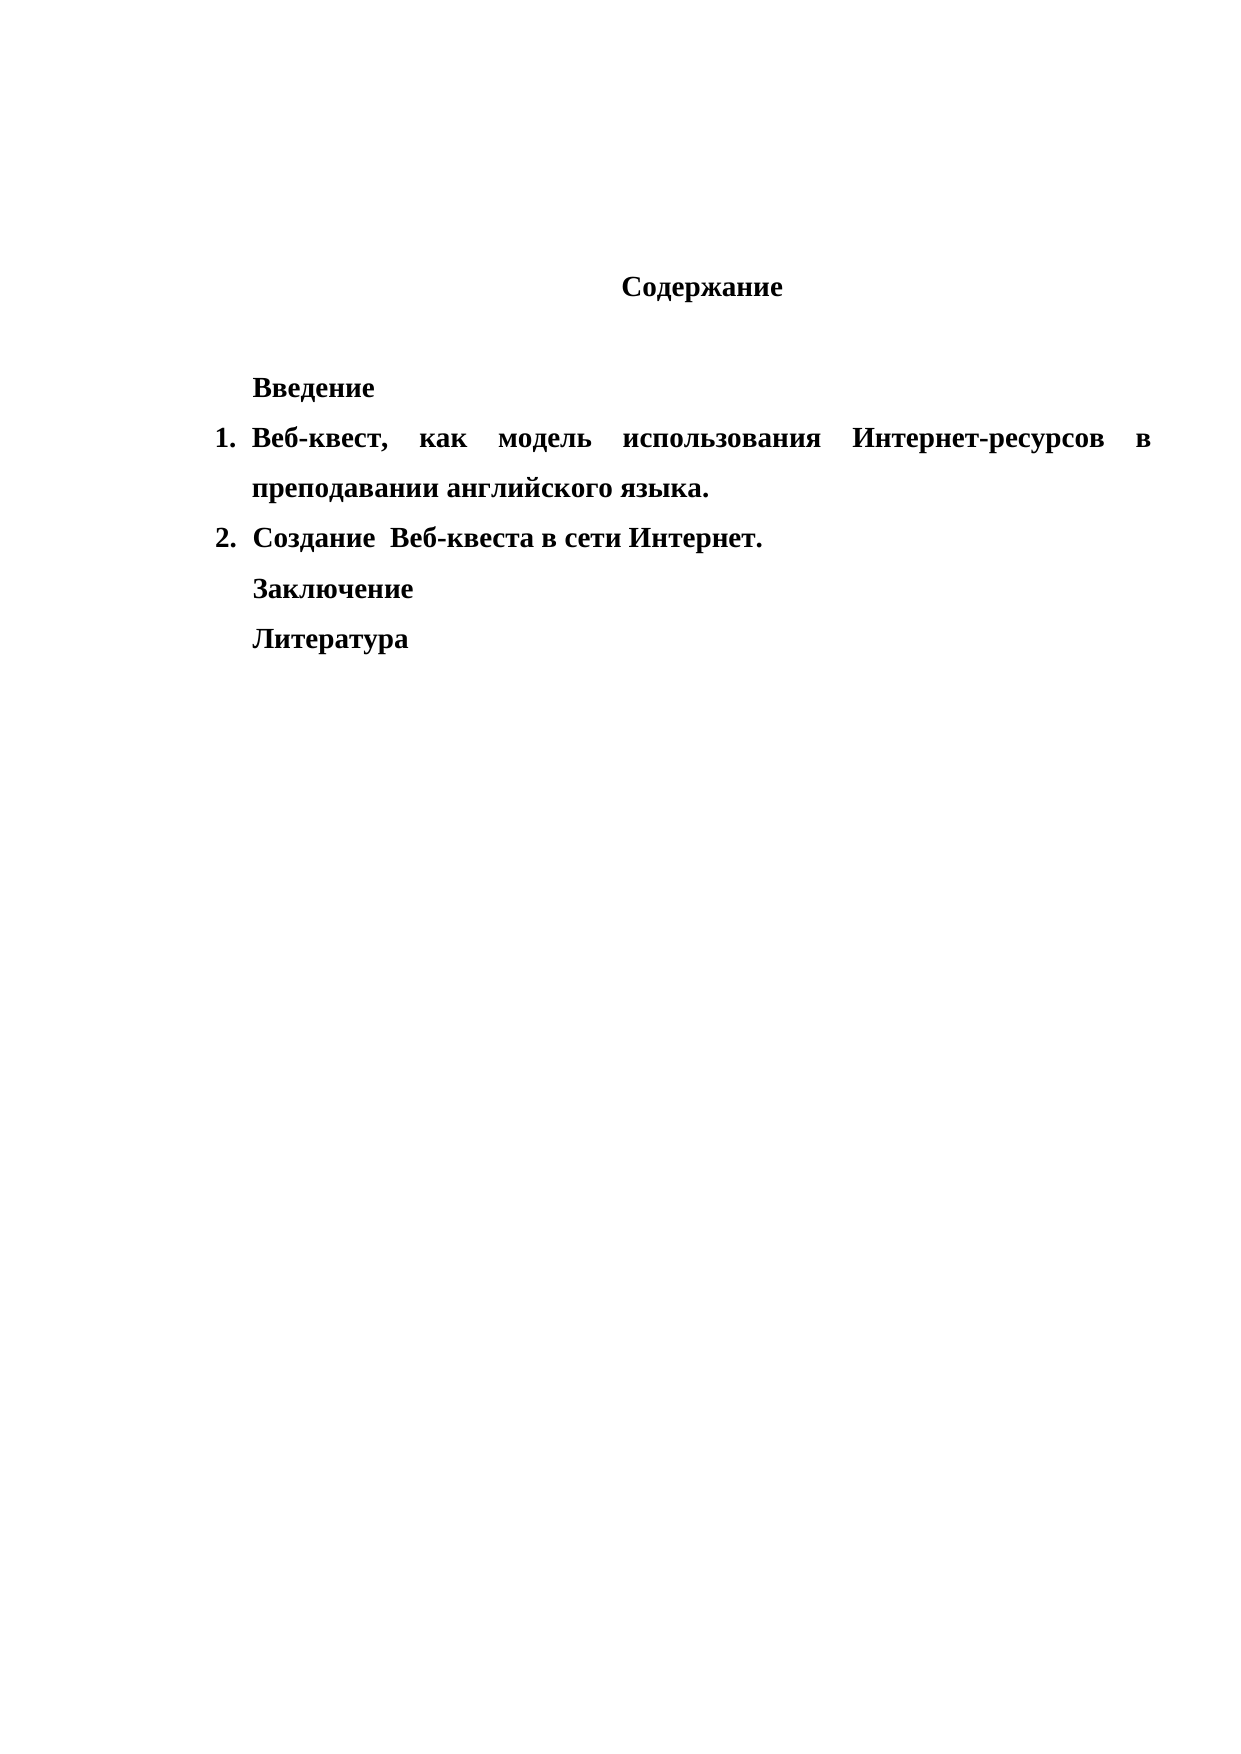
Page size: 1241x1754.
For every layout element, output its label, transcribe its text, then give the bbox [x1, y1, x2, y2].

list Веб-квест, как модель использования Интернет-ресурсов в преподавании английского языка. [214, 420, 1152, 504]
list Создание Веб-квеста в сети Интернет. [215, 521, 1152, 554]
text Содержание [177, 269, 1152, 303]
text Заключение [177, 571, 1152, 604]
text Введение [177, 370, 1152, 403]
text Литература [177, 621, 1152, 655]
